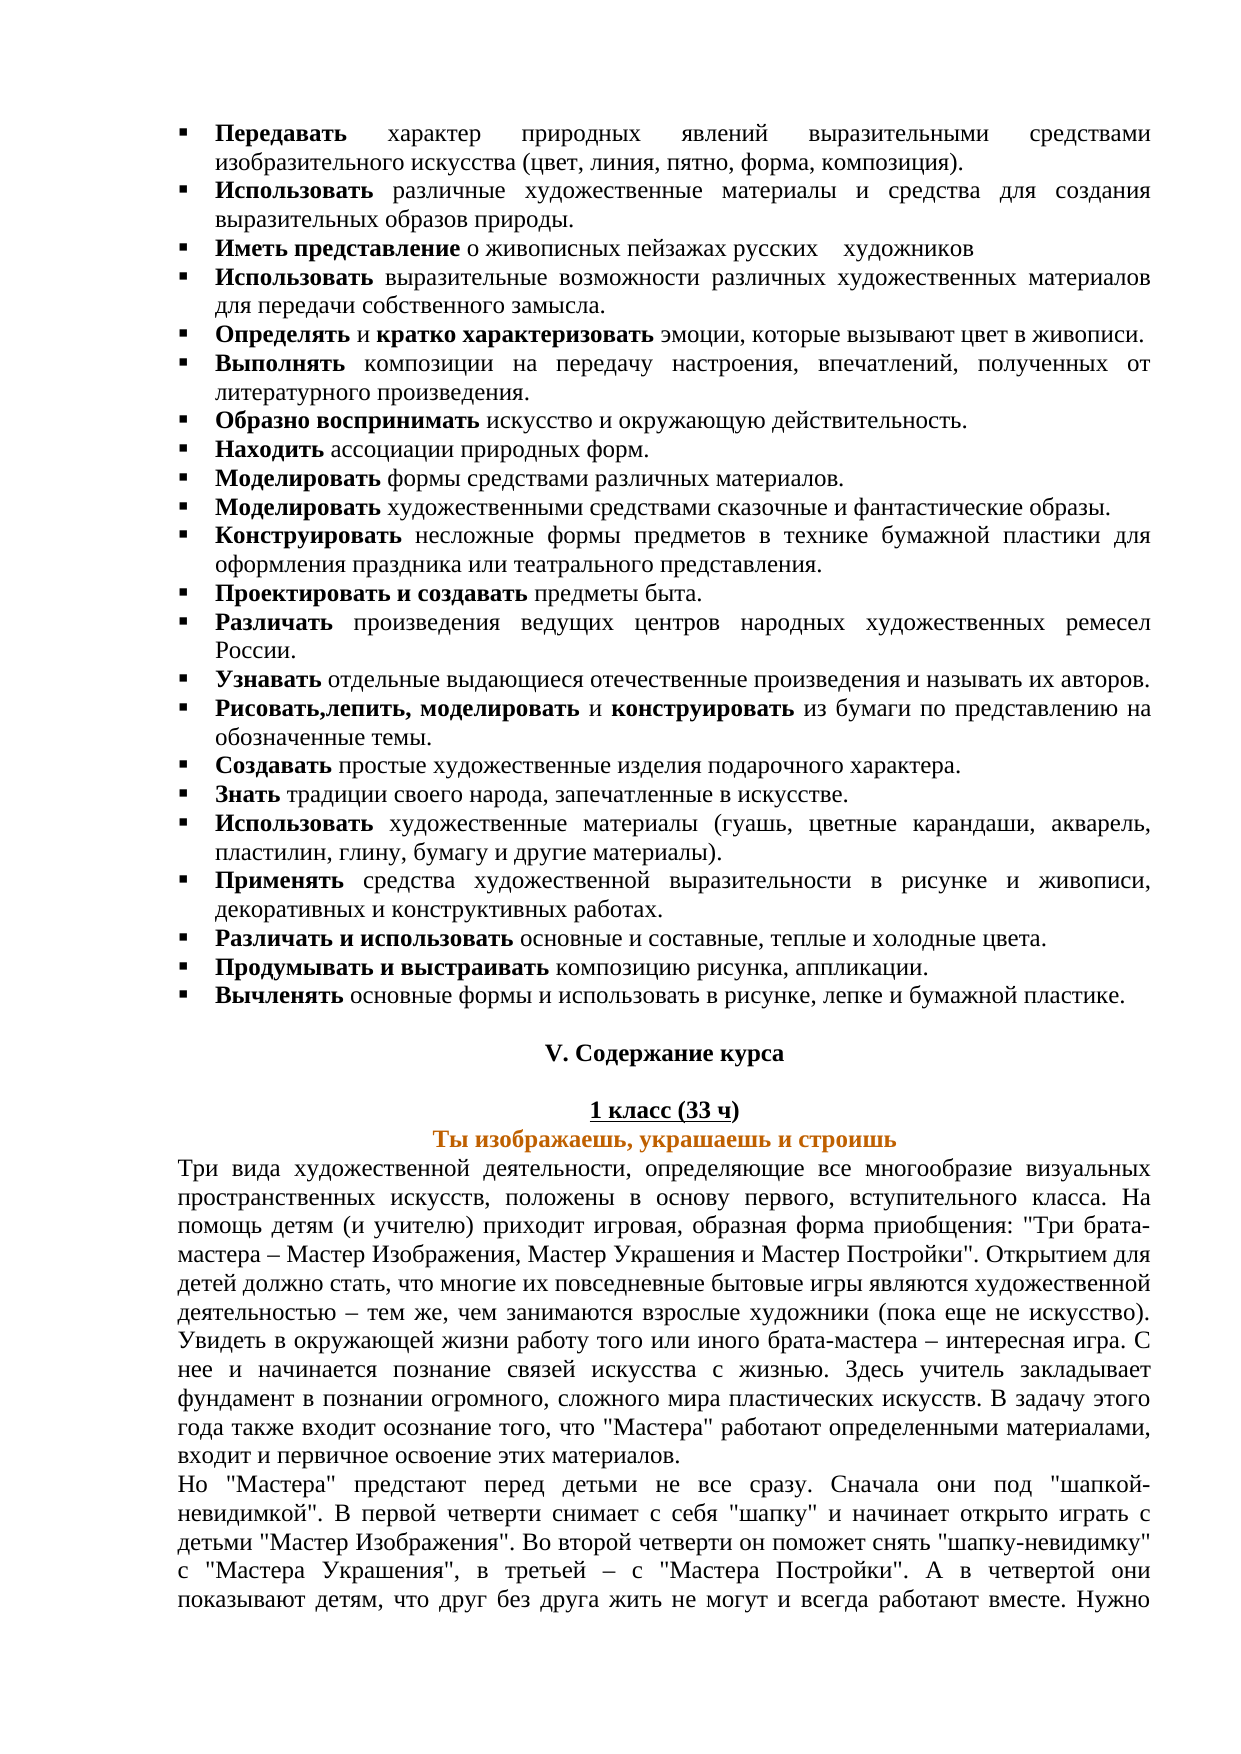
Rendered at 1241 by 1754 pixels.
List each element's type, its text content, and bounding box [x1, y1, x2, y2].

list Различать и использовать основные и составные, теплые и холодные цвета. [177, 923, 1152, 952]
list Различать произведения ведущих центров народных художественных ремесел России. [177, 607, 1152, 664]
list Моделировать художественными средствами сказочные и фантастические образы. [177, 492, 1152, 521]
text 1 класс (33 ч) [177, 1096, 1152, 1124]
text Три вида художественной деятельности, определяющие все многообразие визуальных пространственных искусств, положены в основу первого, вступительного класса. На помощь детям (и учителю) приходит игровая, образная форма приобщения: "Три брата-мастера – Мастер Изображения, Мастер Украшения и Мастер Постройки". Открытием для детей должно стать, что многие их повседневные бытовые игры являются художественной деятельностью – тем же, чем занимаются взрослые художники (пока еще не искусство). Увидеть в окружающей жизни работу того или иного брата-мастера – интересная игра. С нее и начинается познание связей искусства с жизнью. Здесь учитель закладывает фундамент в познании огромного, сложного мира пластических искусств. В задачу этого года также входит осознание того, что "Мастера" работают определенными материалами, входит и первичное освоение этих материалов. [177, 1153, 1152, 1469]
list Использовать художественные материалы (гуашь, цветные карандаши, акварель, пластилин, глину, бумагу и другие материалы). [177, 808, 1152, 866]
list Проектировать и создавать предметы быта. [177, 578, 1152, 607]
list Моделировать формы средствами различных материалов. [177, 463, 1152, 492]
text Ты изображаешь, украшаешь и строишь [177, 1124, 1152, 1153]
list Иметь представление о живописных пейзажах русских художников [177, 233, 1152, 262]
list Передавать характер природных явлений выразительными средствами изобразительного искусства (цвет, линия, пятно, форма, композиция). [177, 118, 1152, 176]
list Определять и кратко характеризовать эмоции, которые вызывают цвет в живописи. [177, 319, 1152, 348]
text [177, 1469, 1152, 1613]
list Конструировать несложные формы предметов в технике бумажной пластики для оформления праздника или театрального представления. [177, 521, 1152, 578]
list Узнавать отдельные выдающиеся отечественные произведения и называть их авторов. [177, 664, 1152, 693]
list Образно воспринимать искусство и окружающую действительность. [177, 406, 1152, 434]
list Находить ассоциации природных форм. [177, 434, 1152, 463]
list Знать традиции своего народа, запечатленные в искусстве. [177, 779, 1152, 808]
list Рисовать,лепить, моделировать и конструировать из бумаги по представлению на обозначенные темы. [177, 693, 1152, 751]
text V. Содержание курса [177, 1038, 1152, 1067]
list Вычленять основные формы и использовать в рисунке, лепке и бумажной пластике. [177, 981, 1152, 1009]
list Создавать простые художественные изделия подарочного характера. [177, 751, 1152, 779]
list Применять средства художественной выразительности в рисунке и живописи, декоративных и конструктивных работах. [177, 866, 1152, 923]
list Продумывать и выстраивать композицию рисунка, аппликации. [177, 952, 1152, 981]
list Выполнять композиции на передачу настроения, впечатлений, полученных от литературного произведения. [177, 348, 1152, 406]
list Использовать различные художественные материалы и средства для создания выразительных образов природы. [177, 176, 1152, 233]
list Использовать выразительные возможности различных художественных материалов для передачи собственного замысла. [177, 262, 1152, 319]
